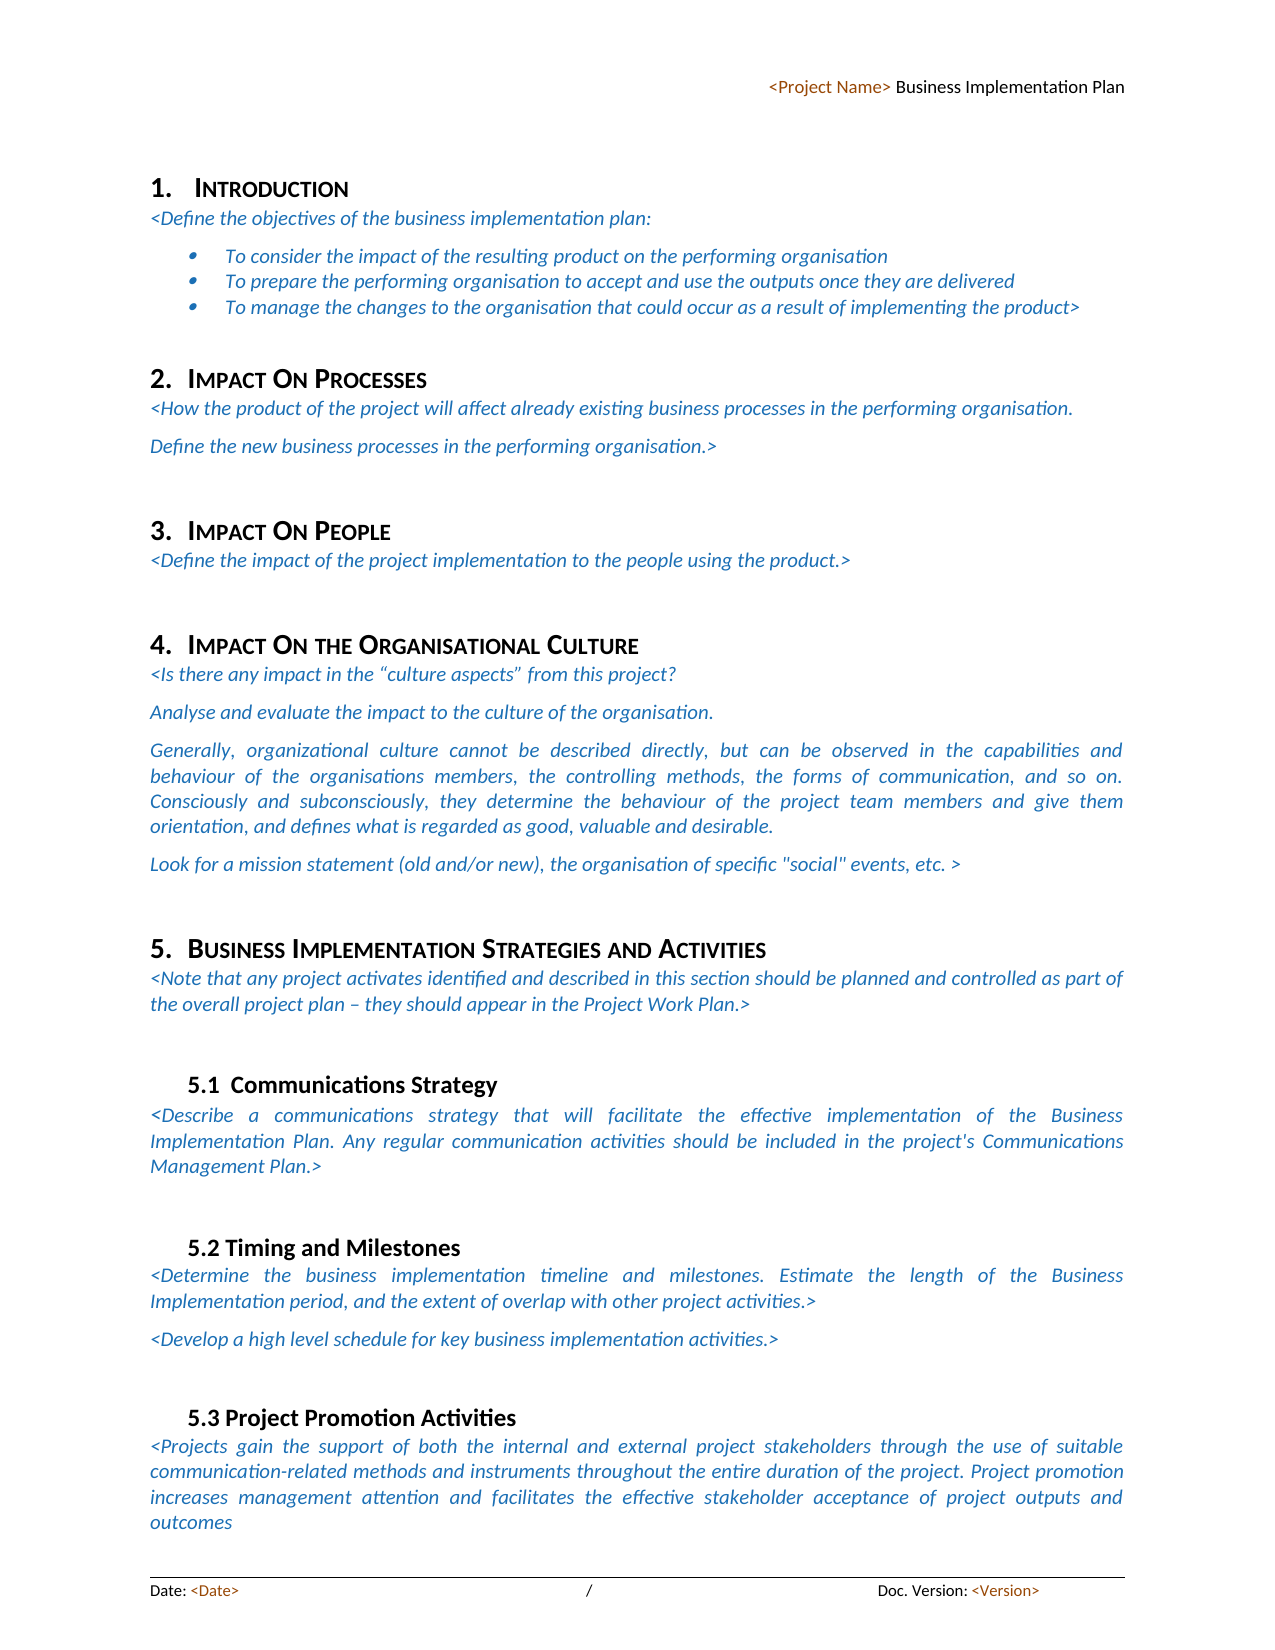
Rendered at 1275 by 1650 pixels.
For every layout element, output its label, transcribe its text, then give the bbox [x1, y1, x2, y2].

text <Describe a communications strategy that will facilitate the effective implementation of the Business Implementation Plan. Any regular communication activities should be included in the project's Communications Management Plan.> [150, 1100, 1125, 1179]
text <Define the impact of the project implementation to the people using the product.> [150, 547, 1125, 573]
text <Note that any project activates identified and described in this section should be planned and controlled as part of the overall project plan – they should appear in the Project Work Plan.> [150, 966, 1125, 1016]
text <Define the objectives of the business implementation plan: [150, 205, 1125, 231]
subtitle 5.2 Timing and Milestones [187, 1232, 1125, 1262]
subtitle Impact On the Organisational Culture [150, 626, 1125, 662]
text Define the new business processes in the performing organisation.> [150, 433, 1125, 459]
subtitle Impact On Processes [150, 360, 1125, 396]
text Analyse and evaluate the impact to the culture of the organisation. [150, 699, 1125, 725]
subtitle 5.1 Communications Strategy [187, 1069, 1125, 1100]
text Generally, organizational culture cannot be described directly, but can be observed in the capabilities and behaviour of the organisations members, the controlling methods, the forms of communication, and so on. Consciously and subconsciously, they determine the behaviour of the project team members and give them orientation, and defines what is regarded as good, valuable and desirable. [150, 737, 1125, 839]
list To manage the changes to the organisation that could occur as a result of implementing the product> [187, 294, 1125, 319]
text <How the product of the project will affect already existing business processes in the performing organisation. [150, 396, 1125, 421]
subtitle 5.3 Project Promotion Activities [187, 1402, 1125, 1433]
subtitle Impact On People [150, 512, 1125, 547]
list To prepare the performing organisation to accept and use the outputs once they are delivered [187, 268, 1125, 294]
text <Projects gain the support of both the internal and external project stakeholders through the use of suitable communication-related methods and instruments throughout the entire duration of the project. Project promotion increases management attention and facilitates the effective stakeholder acceptance of project outputs and outcomes [150, 1433, 1125, 1535]
text <Determine the business implementation timeline and milestones. Estimate the length of the Business Implementation period, and the extent of overlap with other project activities.> [150, 1262, 1125, 1313]
text Look for a mission statement (old and/or new), the organisation of specific "social" events, etc. > [150, 852, 1125, 877]
list To consider the impact of the resulting product on the performing organisation [187, 243, 1125, 268]
text <Develop a high level schedule for key business implementation activities.> [150, 1326, 1125, 1351]
subtitle Introduction [150, 169, 1125, 205]
text <Is there any impact in the “culture aspects” from this project? [150, 662, 1125, 687]
subtitle Business Implementation Strategies and Activities [150, 930, 1125, 966]
